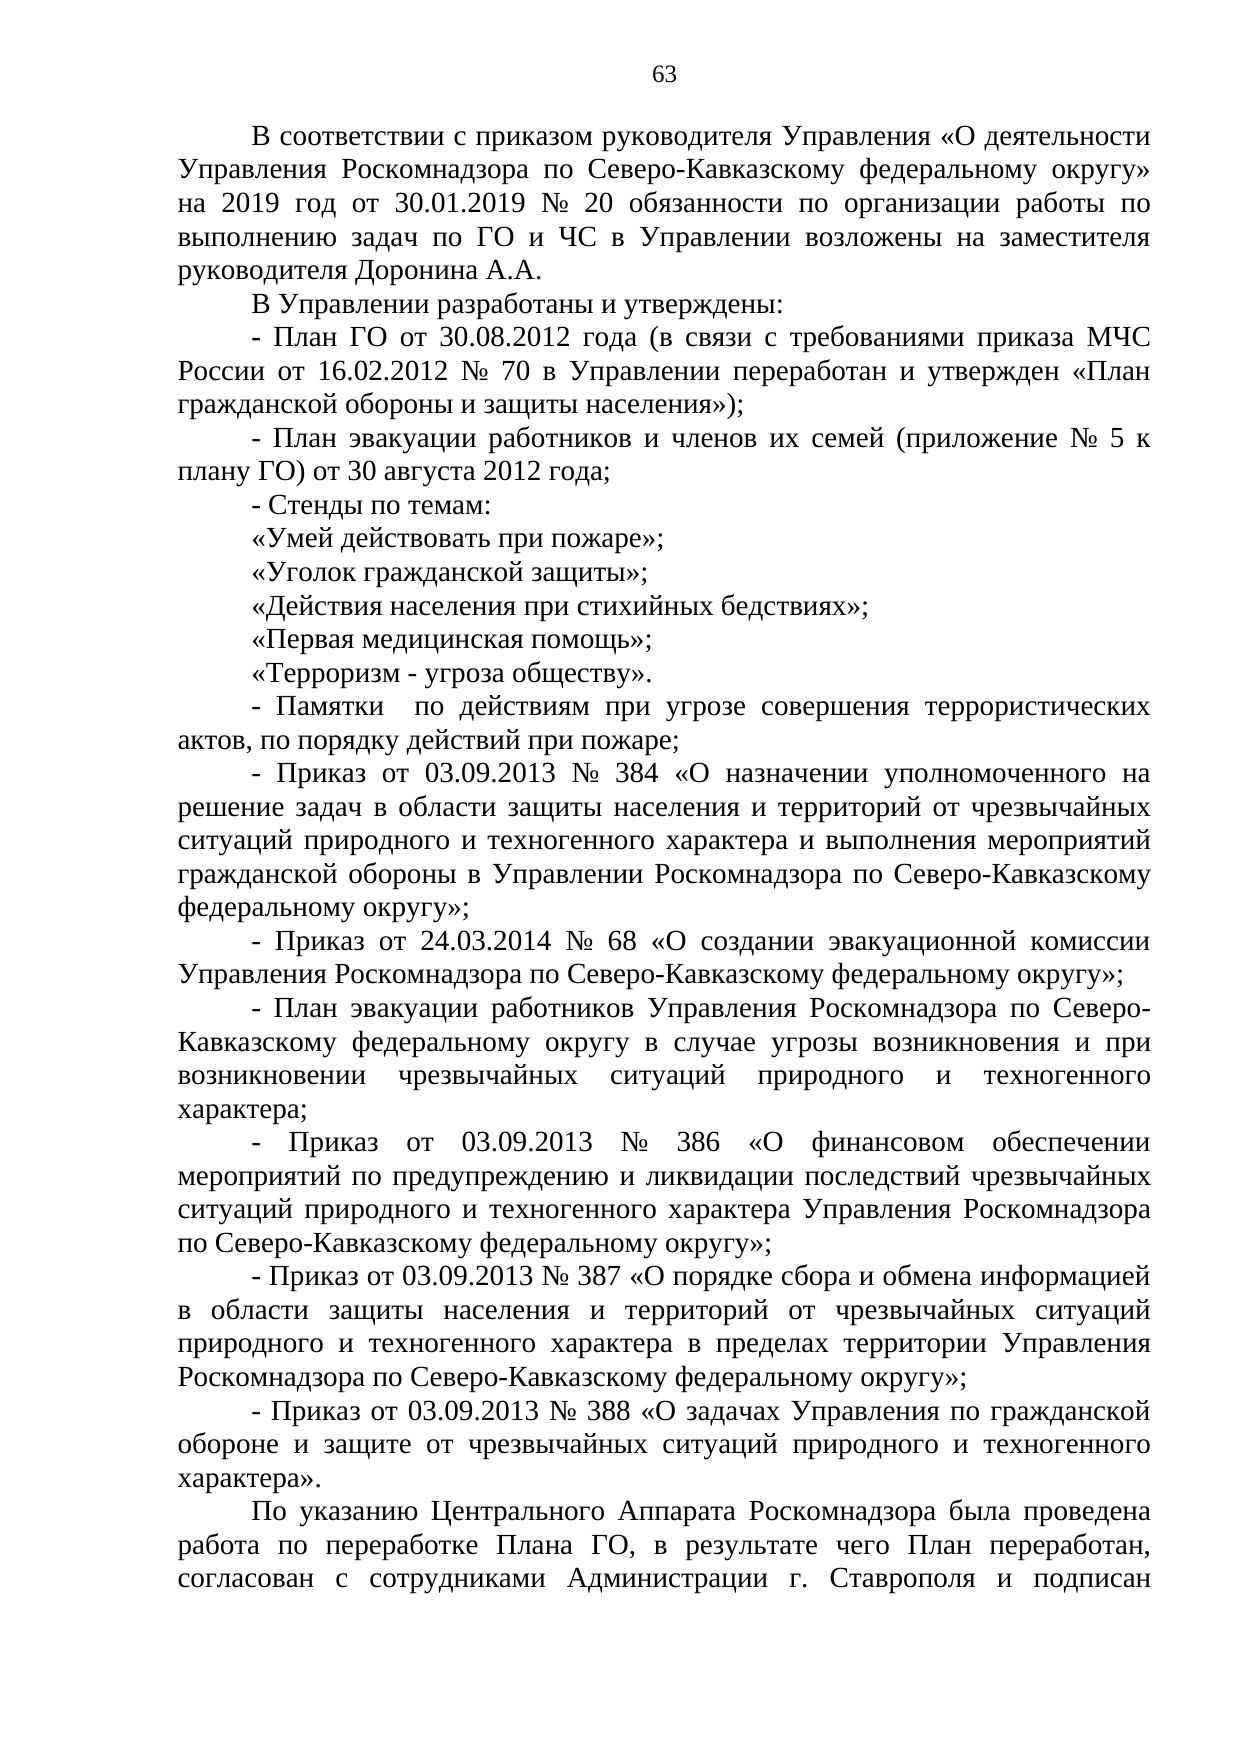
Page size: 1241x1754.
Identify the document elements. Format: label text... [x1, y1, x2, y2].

text - План ГО от 30.08.2012 года (в связи с требованиями приказа МЧС России от 16.02.2012 № 70 в Управлении переработан и утвержден «План гражданской обороны и защиты населения»); [177, 319, 1152, 420]
text - Стенды по темам: [177, 487, 1152, 521]
text «Уголок гражданской защиты»; [177, 554, 1152, 588]
text - Приказ от 03.09.2013 № 386 «О финансовом обеспечении мероприятий по предупреждению и ликвидации последствий чрезвычайных ситуаций природного и техногенного характера Управления Роскомнадзора по Северо-Кавказскому федеральному округу»; [177, 1124, 1152, 1258]
text - Приказ от 24.03.2014 № 68 «О создании эвакуационной комиссии Управления Роскомнадзора по Северо-Кавказскому федеральному округу»; [177, 923, 1152, 990]
text - Приказ от 03.09.2013 № 387 «О порядке сбора и обмена информацией в области защиты населения и территорий от чрезвычайных ситуаций природного и техногенного характера в пределах территории Управления Роскомнадзора по Северо-Кавказскому федеральному округу»; [177, 1258, 1152, 1393]
text - Приказ от 03.09.2013 № 388 «О задачах Управления по гражданской обороне и защите от чрезвычайных ситуаций природного и техногенного характера». [177, 1393, 1152, 1493]
text «Первая медицинская помощь»; [177, 621, 1152, 655]
text В Управлении разработаны и утверждены: [177, 286, 1152, 319]
text «Терроризм - угроза обществу». [177, 655, 1152, 688]
text «Умей действовать при пожаре»; [177, 521, 1152, 554]
text «Действия населения при стихийных бедствиях»; [177, 588, 1152, 621]
text - План эвакуации работников и членов их семей (приложение № 5 к плану ГО) от 30 августа 2012 года; [177, 420, 1152, 487]
text - Приказ от 03.09.2013 № 384 «О назначении уполномоченного на решение задач в области защиты населения и территорий от чрезвычайных ситуаций природного и техногенного характера и выполнения мероприятий гражданской обороны в Управлении Роскомнадзора по Северо-Кавказскому федеральному округу»; [177, 755, 1152, 923]
text - План эвакуации работников Управления Роскомнадзора по Северо-Кавказскому федеральному округу в случае угрозы возникновения и при возникновении чрезвычайных ситуаций природного и техногенного характера; [177, 990, 1152, 1124]
text В соответствии с приказом руководителя Управления «О деятельности Управления Роскомнадзора по Северо-Кавказскому федеральному округу» на 2019 год от 30.01.2019 № 20 обязанности по организации работы по выполнению задач по ГО и ЧС в Управлении возложены на заместителя руководителя Доронина А.А. [177, 118, 1152, 286]
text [177, 1493, 1152, 1594]
text - Памятки по действиям при угрозе совершения террористических актов, по порядку действий при пожаре; [177, 688, 1152, 755]
